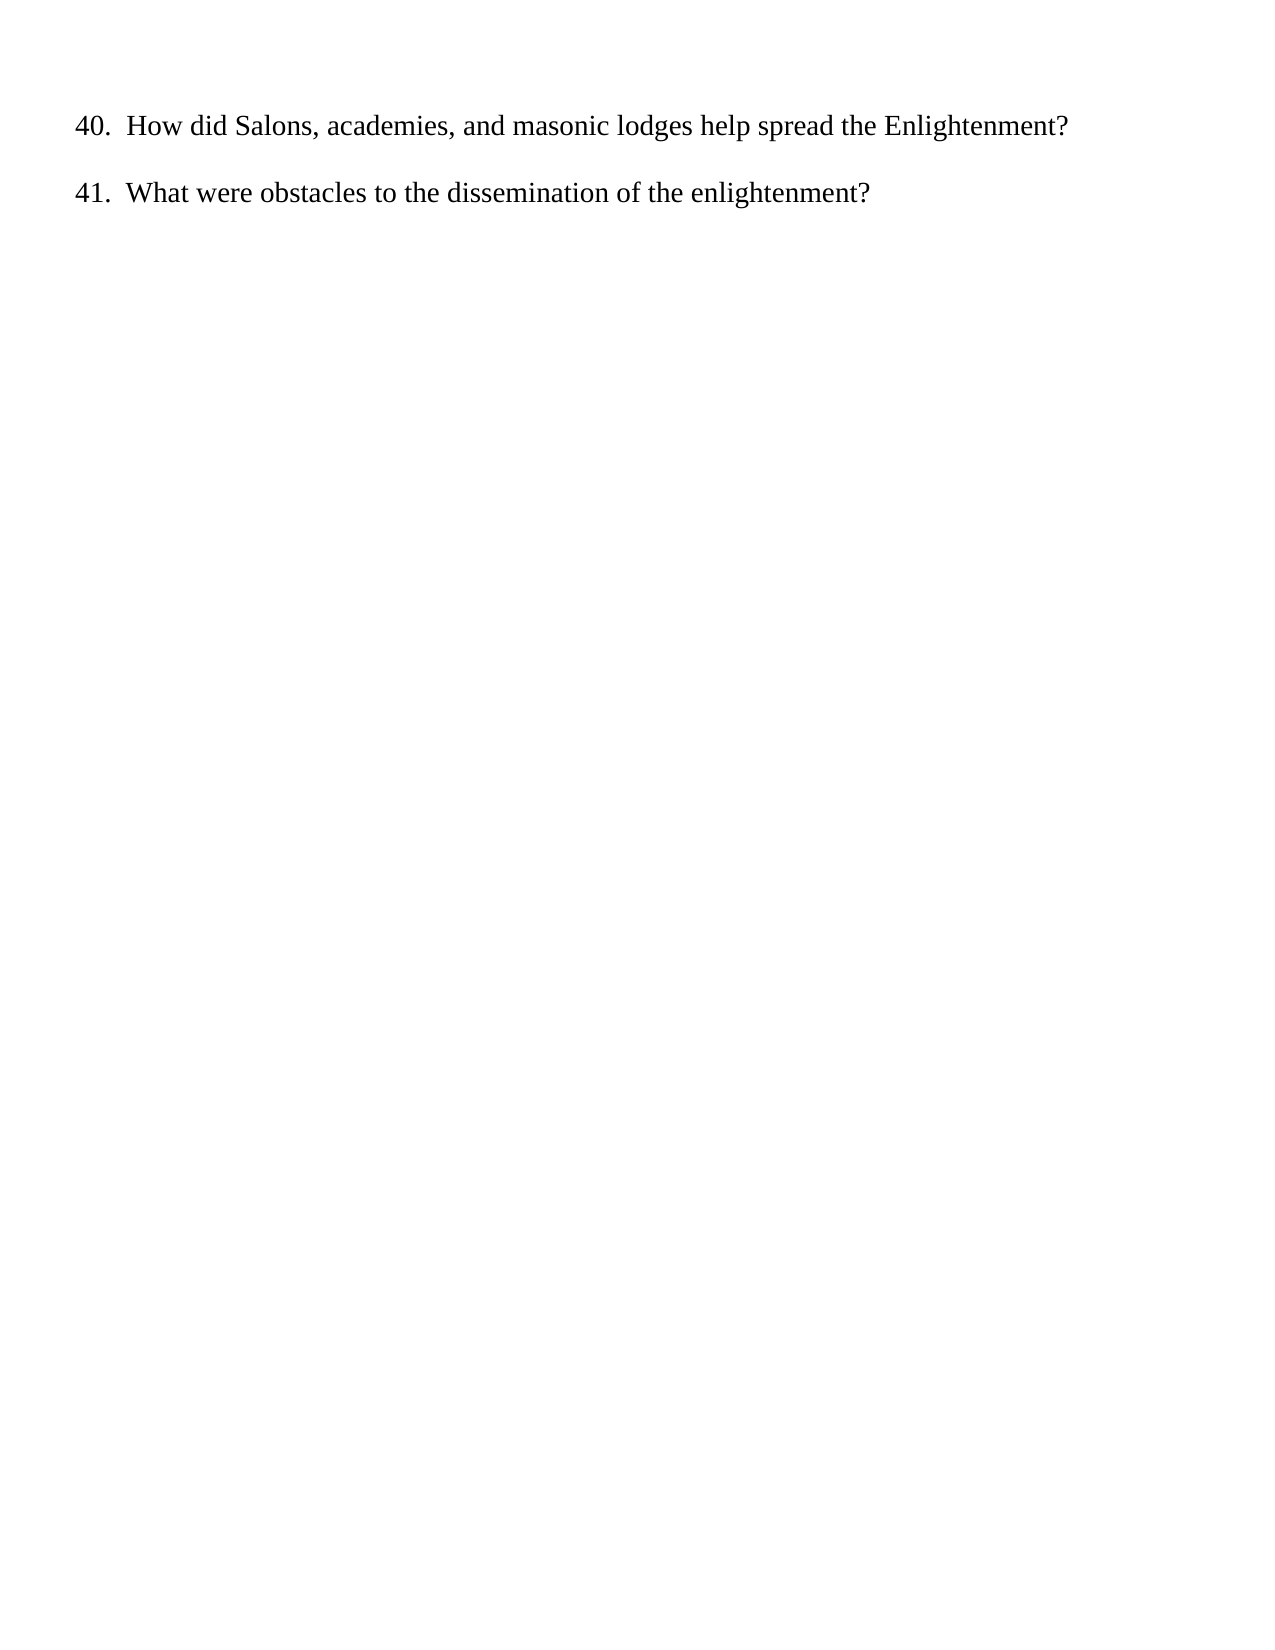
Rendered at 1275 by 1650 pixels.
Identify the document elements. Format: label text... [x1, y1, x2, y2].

text 41. What were obstacles to the dissemination of the enlightenment? [75, 176, 1200, 209]
text 40. How did Salons, academies, and masonic lodges help spread the Enlightenment? [75, 108, 1200, 142]
